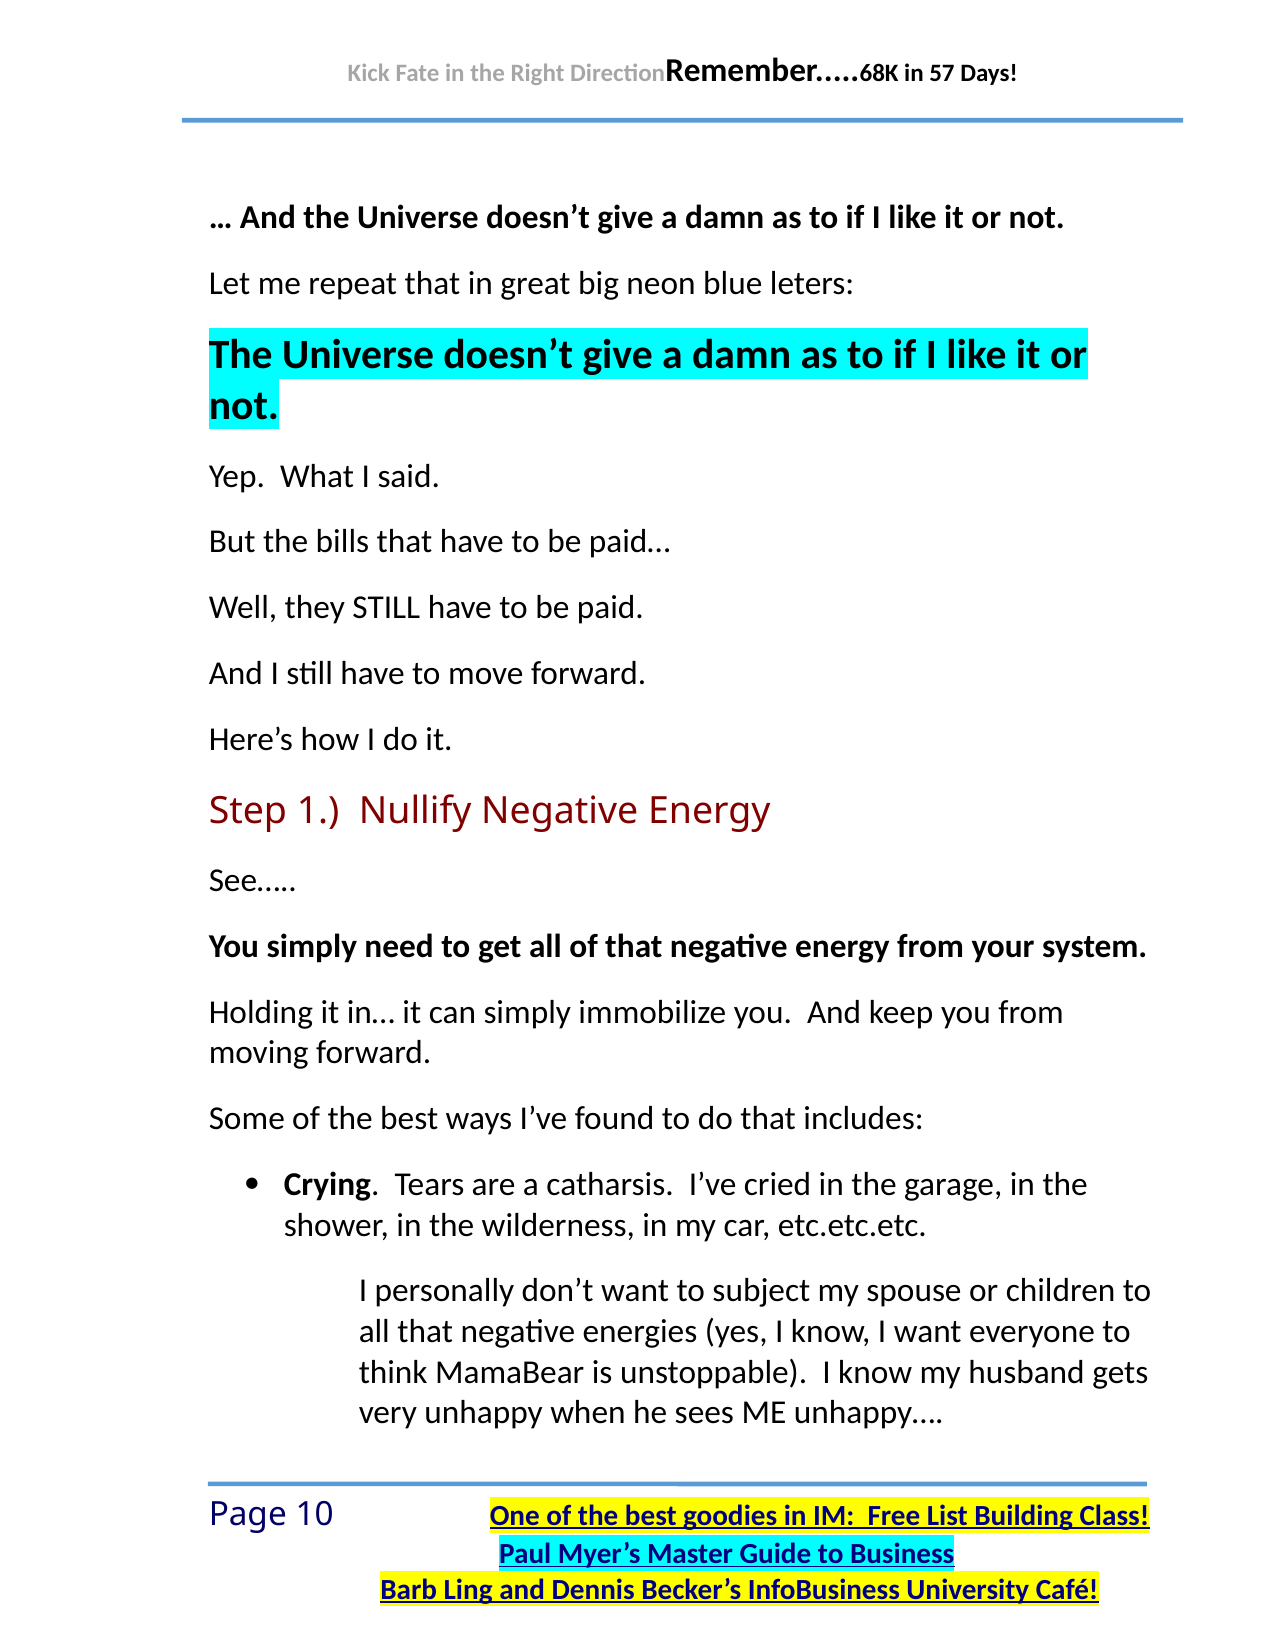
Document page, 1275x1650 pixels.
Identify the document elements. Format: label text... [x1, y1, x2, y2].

text Well, they STILL have to be paid. [208, 586, 1156, 627]
text Yep. What I said. [208, 454, 1156, 495]
text Here’s how I do it. [208, 717, 1156, 758]
list Crying. Tears are a catharsis. I’ve cried in the garage, in the shower, in the wilderness, in my car, etc.etc.etc. [246, 1163, 1156, 1244]
text And I still have to move forward. [208, 652, 1156, 692]
text … And the Universe doesn’t give a damn as to if I like it or not. [208, 196, 1156, 237]
text But the bills that have to be paid… [208, 520, 1156, 561]
text Some of the best ways I’ve found to do that includes: [208, 1097, 1156, 1138]
subtitle Step 1.) Nullify Negative Energy [208, 783, 1156, 834]
text Let me repeat that in great big neon blue leters: [208, 262, 1156, 303]
text Holding it in… it can simply immobilize you. And keep you from moving forward. [208, 991, 1156, 1072]
text See….. [208, 859, 1156, 900]
text I personally don’t want to subject my spouse or children to all that negative energies (yes, I know, I want everyone to think MamaBear is unstoppable). I know my husband gets very unhappy when he sees ME unhappy…. [358, 1269, 1156, 1432]
text You simply need to get all of that negative energy from your system. [208, 925, 1156, 966]
text The Universe doesn’t give a damn as to if I like it or not. [279, 328, 1156, 429]
